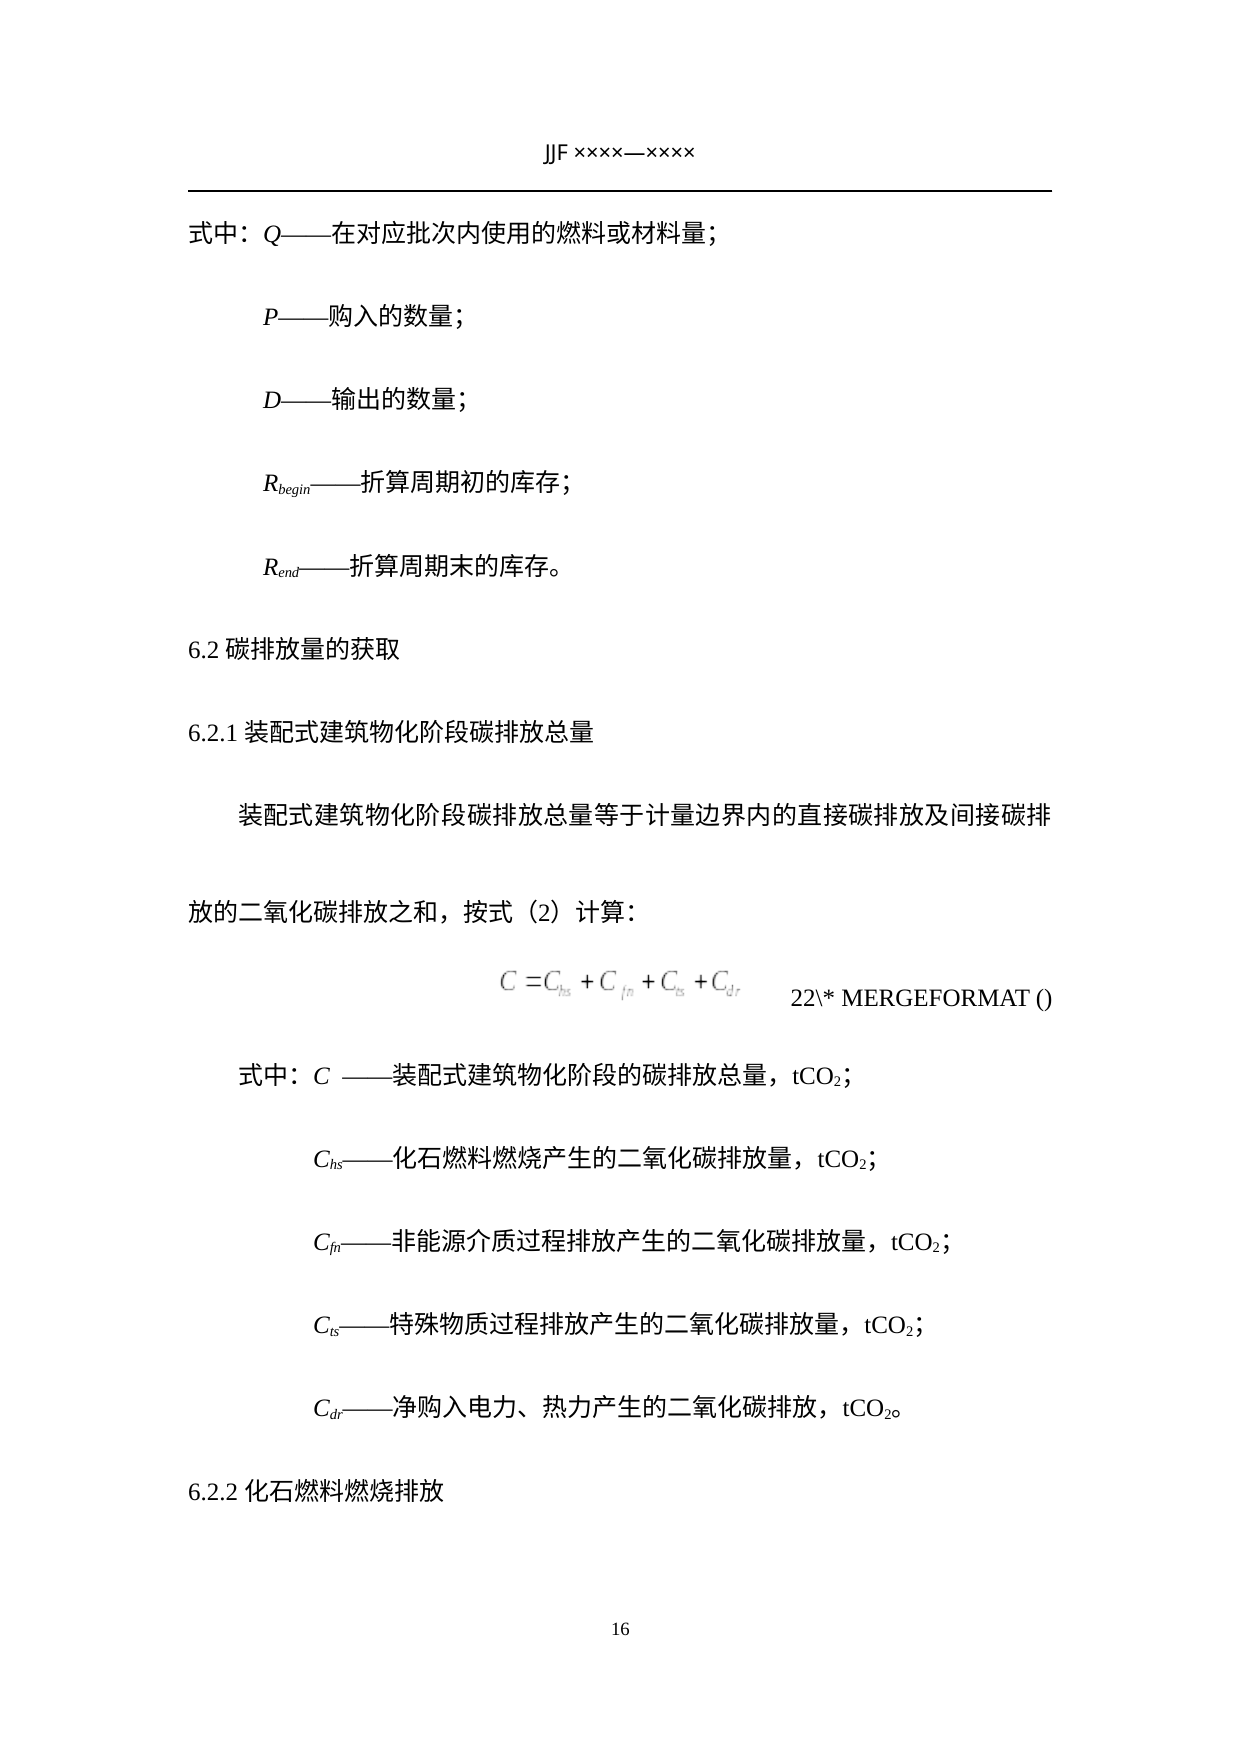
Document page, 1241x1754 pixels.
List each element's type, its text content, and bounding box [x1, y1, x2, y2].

text Cfn——非能源介质过程排放产生的二氧化碳排放量，tCO2； [313, 1207, 1052, 1272]
text Rend——折算周期末的库存。 [188, 532, 1052, 597]
text P——购入的数量； [188, 282, 1052, 347]
text 6.2.1 装配式建筑物化阶段碳排放总量 [188, 698, 1052, 763]
text Cdr——净购入电力、热力产生的二氧化碳排放，tCO2。 [313, 1373, 1052, 1438]
subtitle 6.2 碳排放量的获取 [188, 615, 1052, 680]
text 装配式建筑物化阶段碳排放总量等于计量边界内的直接碳排放及间接碳排放的二氧化碳排放之和，按式（2）计算： [188, 781, 1052, 943]
text D——输出的数量； [188, 365, 1052, 430]
text 6.2.2 化石燃料燃烧排放 [188, 1457, 1052, 1522]
text Chs——化石燃料燃烧产生的二氧化碳排放量，tCO2； [313, 1124, 1052, 1189]
text 式中：Q——在对应批次内使用的燃料或材料量； [188, 199, 1052, 264]
text Cts——特殊物质过程排放产生的二氧化碳排放量，tCO2； [188, 1290, 1052, 1355]
text 式中：C ——装配式建筑物化阶段的碳排放总量，tCO2； [238, 1041, 1052, 1106]
text Rbegin——折算周期初的库存； [188, 448, 1052, 513]
